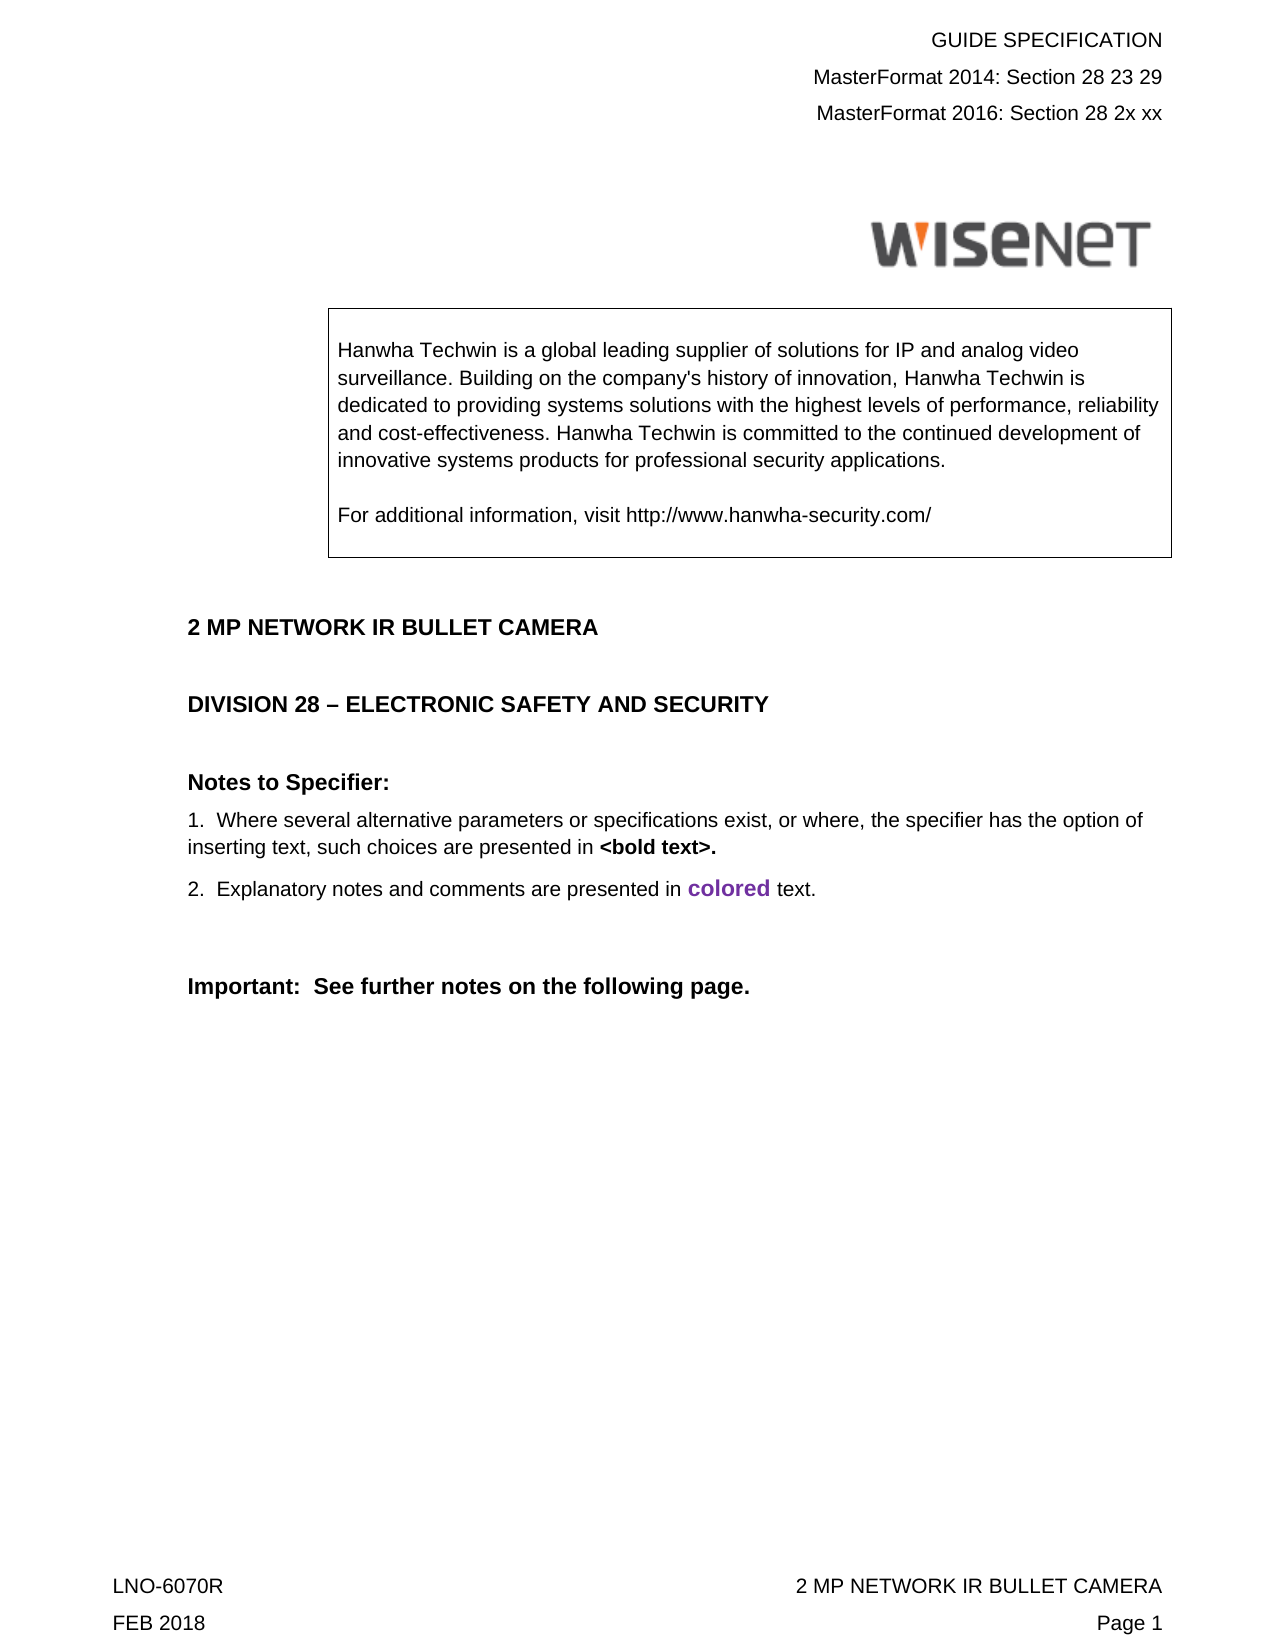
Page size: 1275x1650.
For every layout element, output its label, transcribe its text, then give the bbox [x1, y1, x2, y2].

picture [862, 206, 1163, 283]
text DIVISION 28 – ELECTRONIC SAFETY AND SECURITY [112, 691, 1162, 717]
text 2 MP NETWORK IR BULLET CAMERA [112, 614, 1162, 641]
text Important: See further notes on the following page. [187, 973, 1162, 999]
text 1. Where several alternative parameters or specifications exist, or where, the specifier has the option of inserting text, such choices are presented in <bold text>. [187, 807, 1162, 859]
text 2. Explanatory notes and comments are presented in colored text. [187, 875, 1162, 901]
text Hanwha Techwin is a global leading supplier of solutions for IP and analog video surveillance. Building on the company's history of innovation, Hanwha Techwin is dedicated to providing systems solutions with the highest levels of performance, reliability and cost-effectiveness. Hanwha Techwin is committed to the continued development of innovative systems products for professional security applications. [329, 335, 1171, 472]
text Notes to Specifier: [112, 769, 1162, 795]
text For additional information, visit http://www.hanwha-security.com/ [329, 500, 1171, 527]
